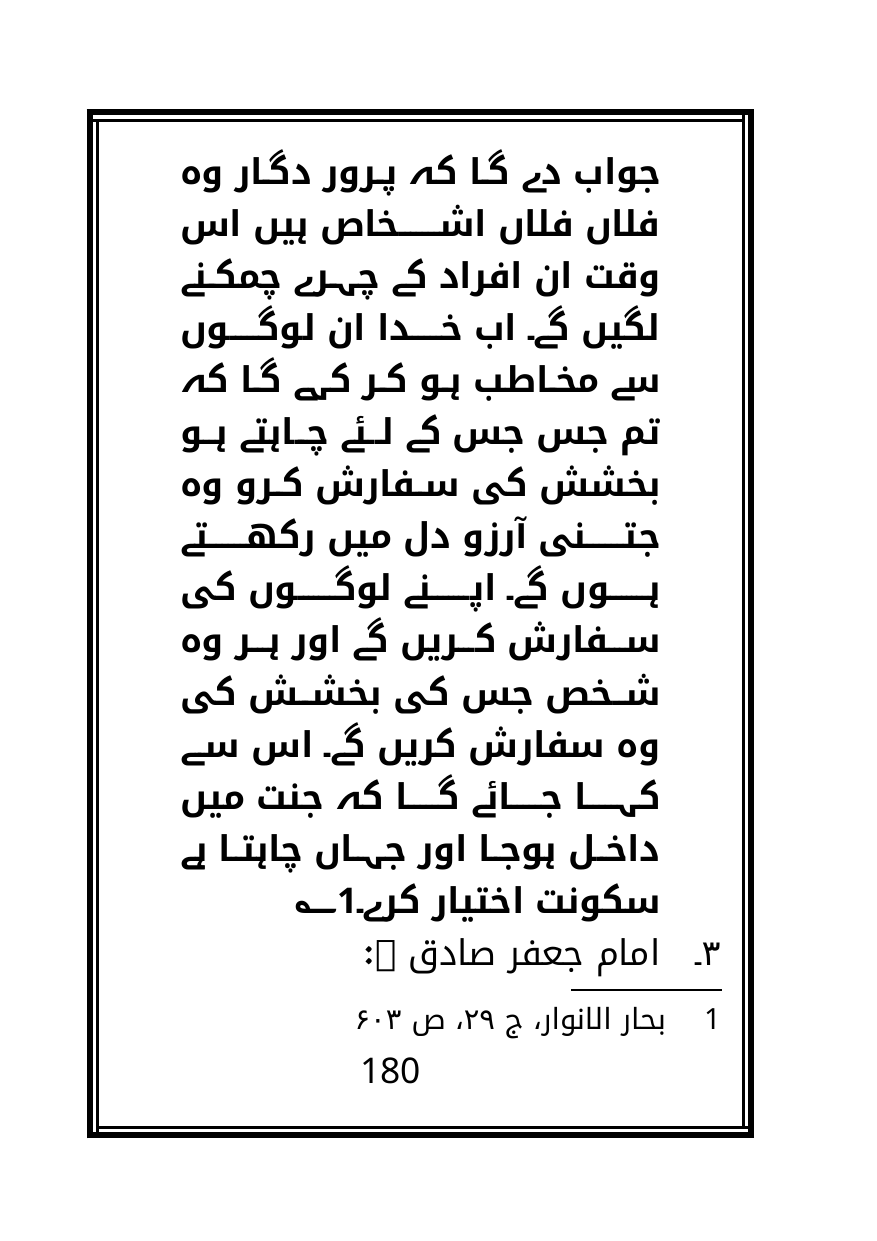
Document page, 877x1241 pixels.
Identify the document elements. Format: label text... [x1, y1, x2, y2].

text ۳۔ امام جعفر صادق ﷣: [120, 924, 721, 976]
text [180, 142, 661, 924]
